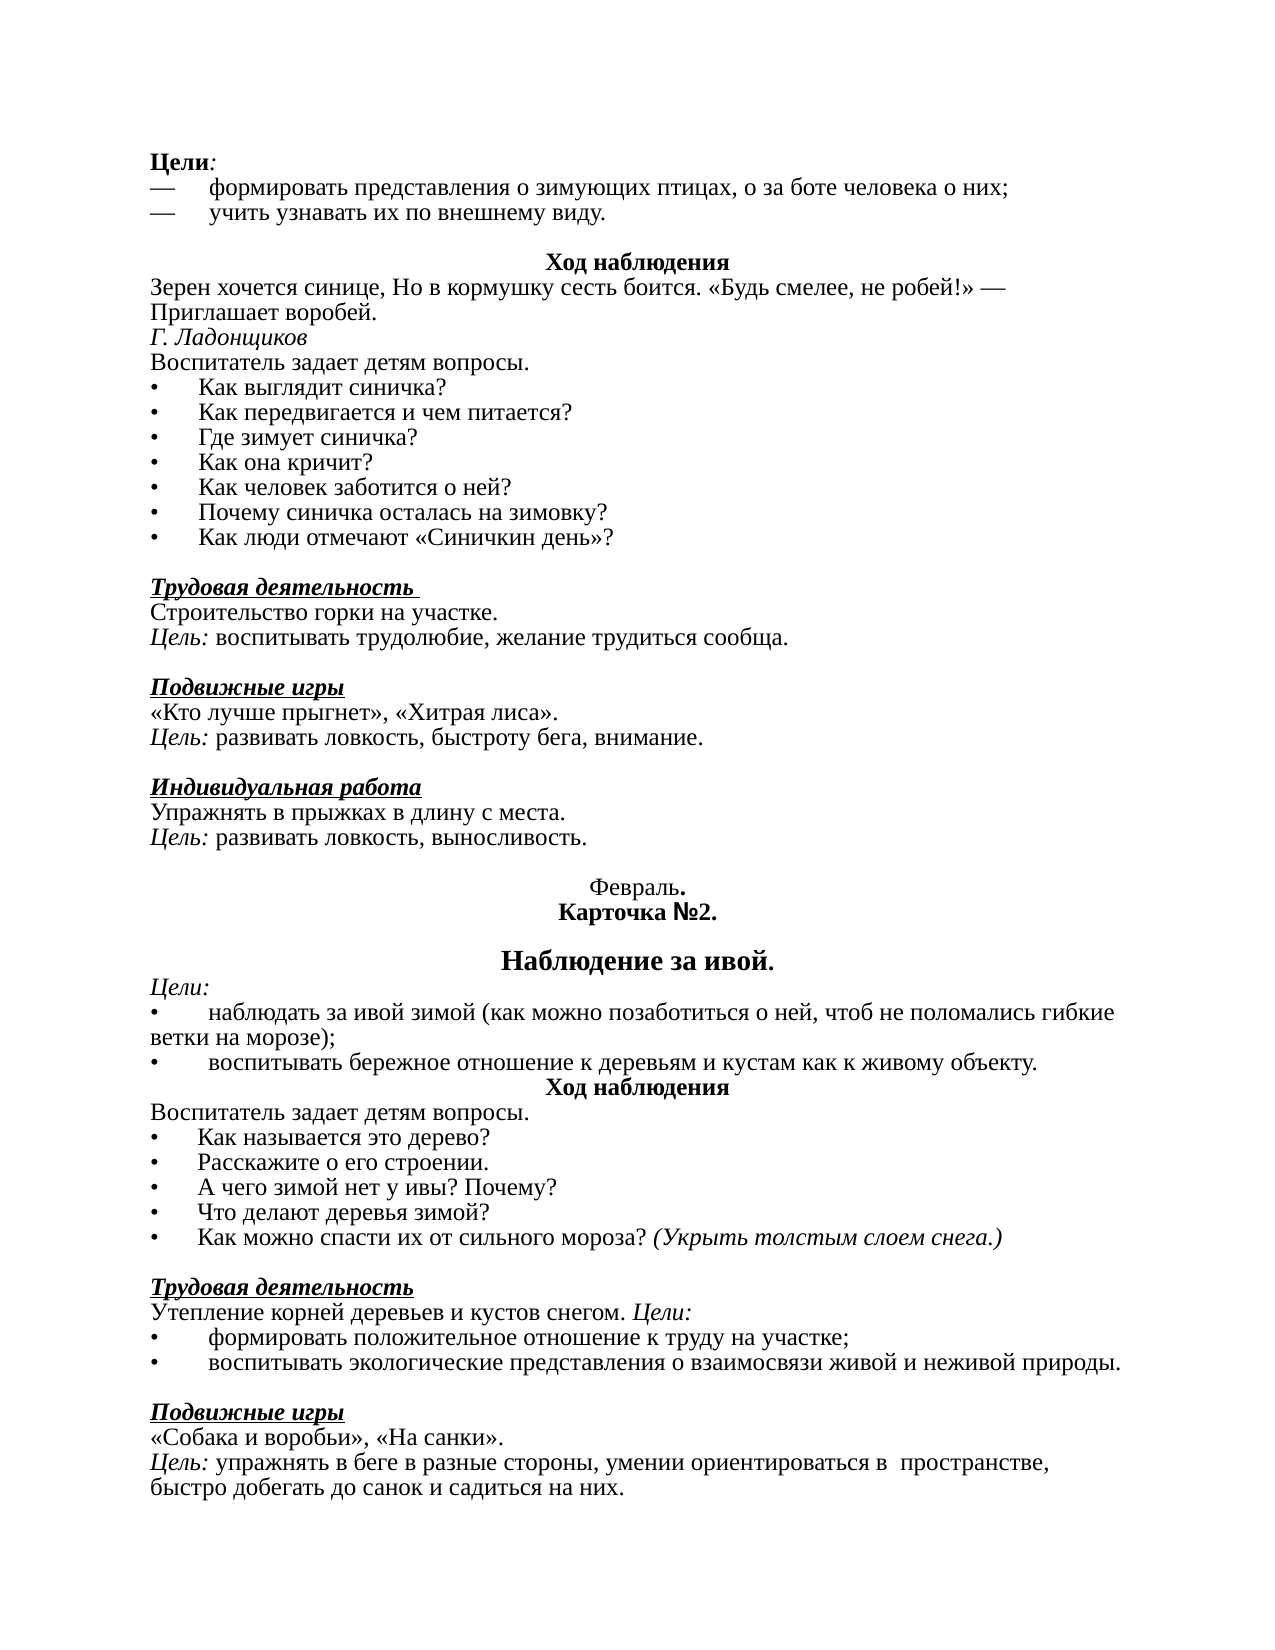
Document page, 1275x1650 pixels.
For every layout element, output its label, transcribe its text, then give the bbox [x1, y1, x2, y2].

list воспитывать экологические представления о взаимосвязи живой и неживой природы. [150, 1350, 1125, 1375]
list Где зимует синичка? [150, 425, 1125, 450]
text Наблюдение за ивой. [150, 950, 1125, 975]
text Цель: воспитывать трудолюбие, желание трудиться сообща. [150, 625, 1125, 650]
list А чего зимой нет у ивы? Почему? [150, 1175, 1125, 1200]
text «Собака и воробьи», «На санки». [150, 1425, 1125, 1450]
list Как передвигается и чем питается? [150, 400, 1125, 425]
text Воспитатель задает детям вопросы. [150, 1100, 1125, 1125]
text Карточка №2. [150, 900, 1125, 925]
text Индивидуальная работа [150, 775, 1125, 800]
text Упражнять в прыжках в длину с места. [150, 800, 1125, 825]
text Г. Ладонщиков [150, 325, 1125, 350]
list Как она кричит? [150, 450, 1125, 475]
text Утепление корней деревьев и кустов снегом. Цели: [150, 1300, 1125, 1325]
text Цель: упражнять в беге в разные стороны, умении ориентироваться в пространстве, быстро добегать до санок и садиться на них. [150, 1450, 1125, 1500]
list Как выглядит синичка? [150, 375, 1125, 400]
text — формировать представления о зимующих птицах, о за боте человека о них; [150, 175, 1125, 200]
text — учить узнавать их по внешнему виду. [150, 200, 1125, 225]
list наблюдать за ивой зимой (как можно позаботиться о ней, чтоб не поломались гибкие ветки на морозе); [150, 1000, 1125, 1050]
text Февраль. [150, 875, 1125, 900]
list Что делают деревья зимой? [150, 1200, 1125, 1225]
text Строительство горки на участке. [150, 600, 1125, 625]
list Как можно спасти их от сильного мороза? (Укрыть толстым слоем снега.) [150, 1225, 1125, 1250]
text «Кто лучше прыгнет», «Хитрая лиса». [150, 700, 1125, 725]
text Цели: [150, 150, 1125, 175]
text Воспитатель задает детям вопросы. [150, 350, 1125, 375]
text Цель: развивать ловкость, быстроту бега, внимание. [150, 725, 1125, 750]
list Как люди отмечают «Синичкин день»? [150, 525, 1125, 550]
list Как называется это дерево? [150, 1125, 1125, 1150]
list Почему синичка осталась на зимовку? [150, 500, 1125, 525]
text Трудовая деятельность [150, 1275, 1125, 1300]
text Подвижные игры [150, 675, 1125, 700]
list Как человек заботится о ней? [150, 475, 1125, 500]
text Ход наблюдения [150, 1075, 1125, 1100]
text Подвижные игры [150, 1400, 1125, 1425]
text Трудовая деятельность [150, 575, 1125, 600]
list воспитывать бережное отношение к деревьям и кустам как к живому объекту. [150, 1050, 1125, 1075]
text Зерен хочется синице, Но в кормушку сесть боится. «Будь смелее, не робей!» — Приглашает воробей. [150, 275, 1125, 325]
text Ход наблюдения [150, 250, 1125, 275]
text Цели: [150, 975, 1125, 1000]
list Расскажите о его строении. [150, 1150, 1125, 1175]
list формировать положительное отношение к труду на участке; [150, 1325, 1125, 1350]
text Цель: развивать ловкость, выносливость. [150, 825, 1125, 850]
